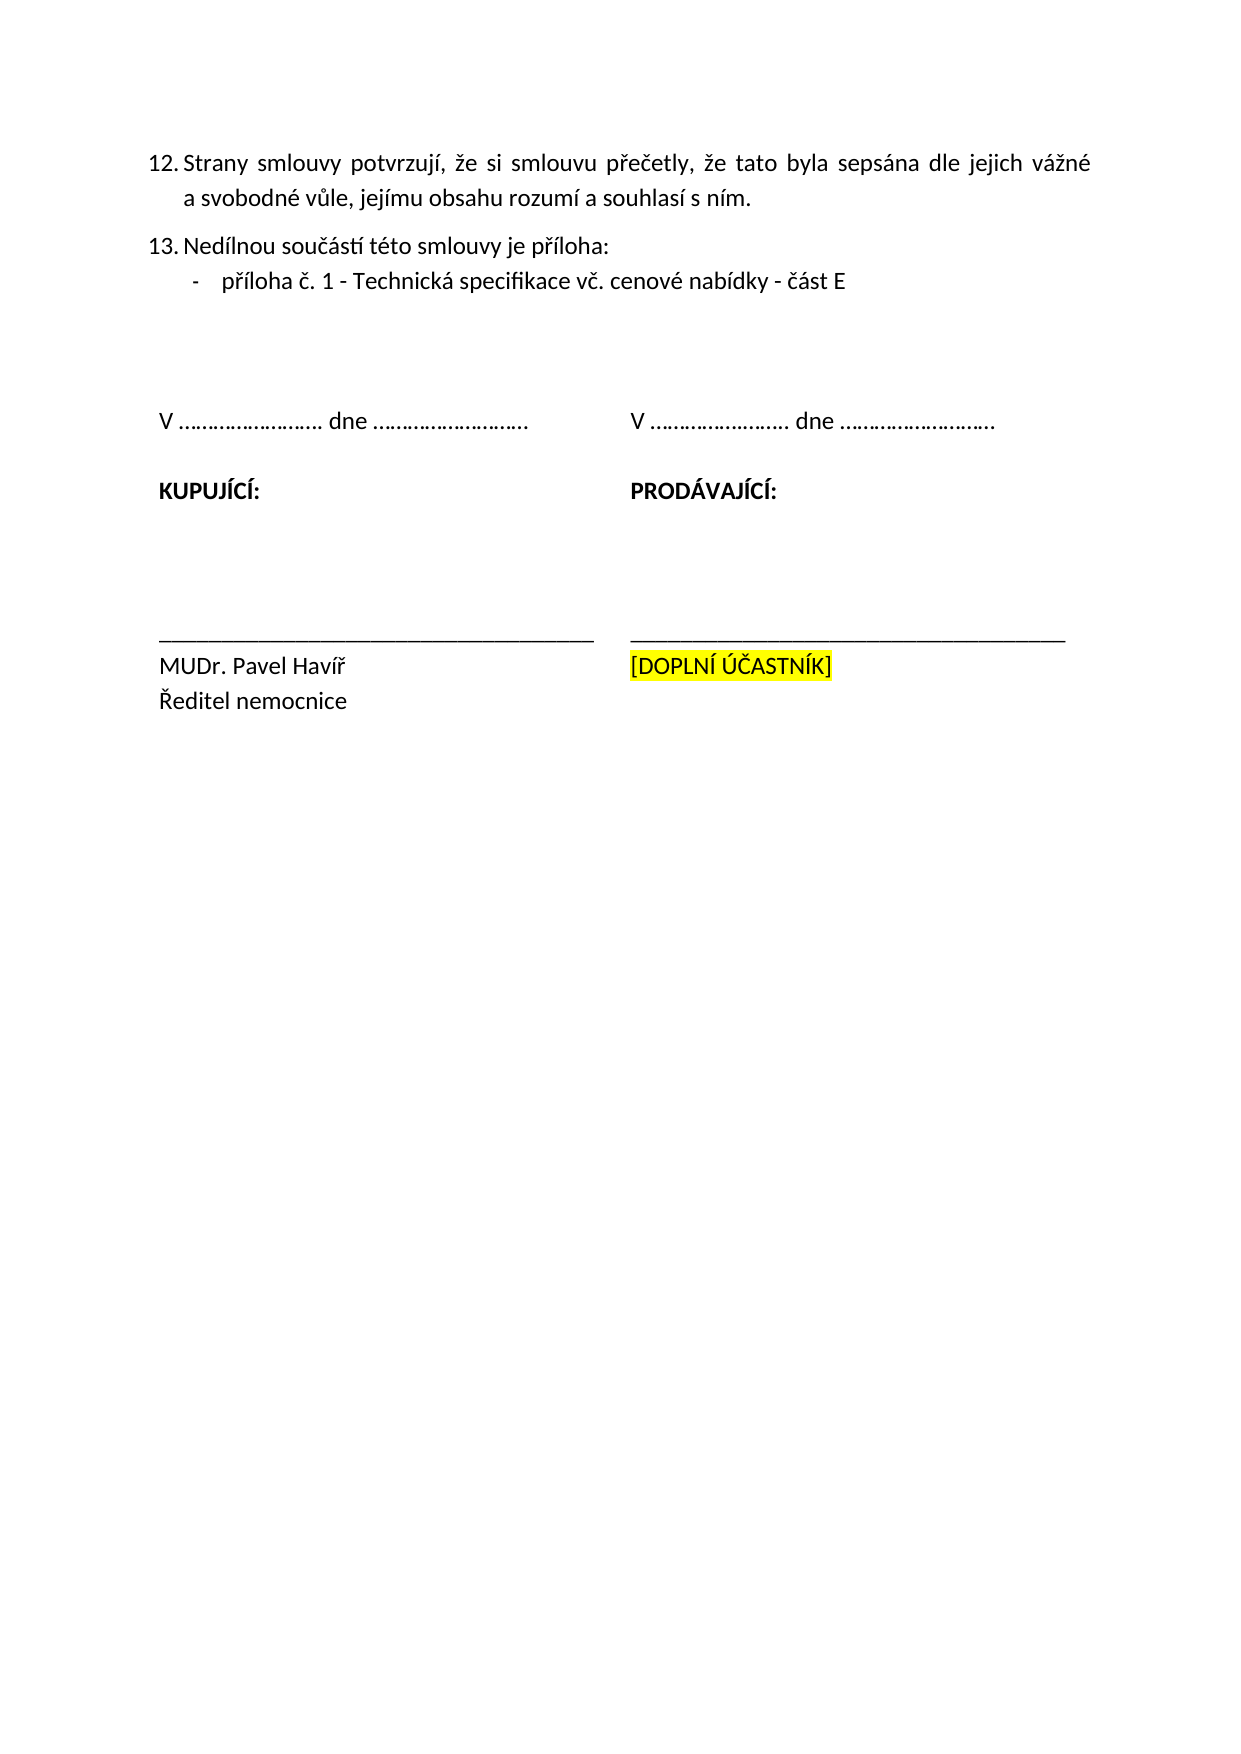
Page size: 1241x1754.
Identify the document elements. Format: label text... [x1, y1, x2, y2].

table_header V ……………………. dne ……………………… Kupující: ___________________________________ MUDr. Pavel Havíř Ředitel nemocnice [148, 300, 619, 755]
table_header V …………….…….. dne ……………………… Prodávající: ___________________________________ [DOPLNÍ ÚČASTNÍK] [619, 300, 1091, 755]
list Strany smlouvy potvrzují, že si smlouvu přečetly, že tato byla sepsána dle jejich vážné a svobodné vůle, jejímu obsahu rozumí a souhlasí s ním. [148, 148, 1093, 213]
list Nedílnou součástí této smlouvy je příloha: [148, 230, 1093, 261]
list příloha č. 1 - Technická specifikace vč. cenové nabídky - část E [192, 265, 1093, 296]
